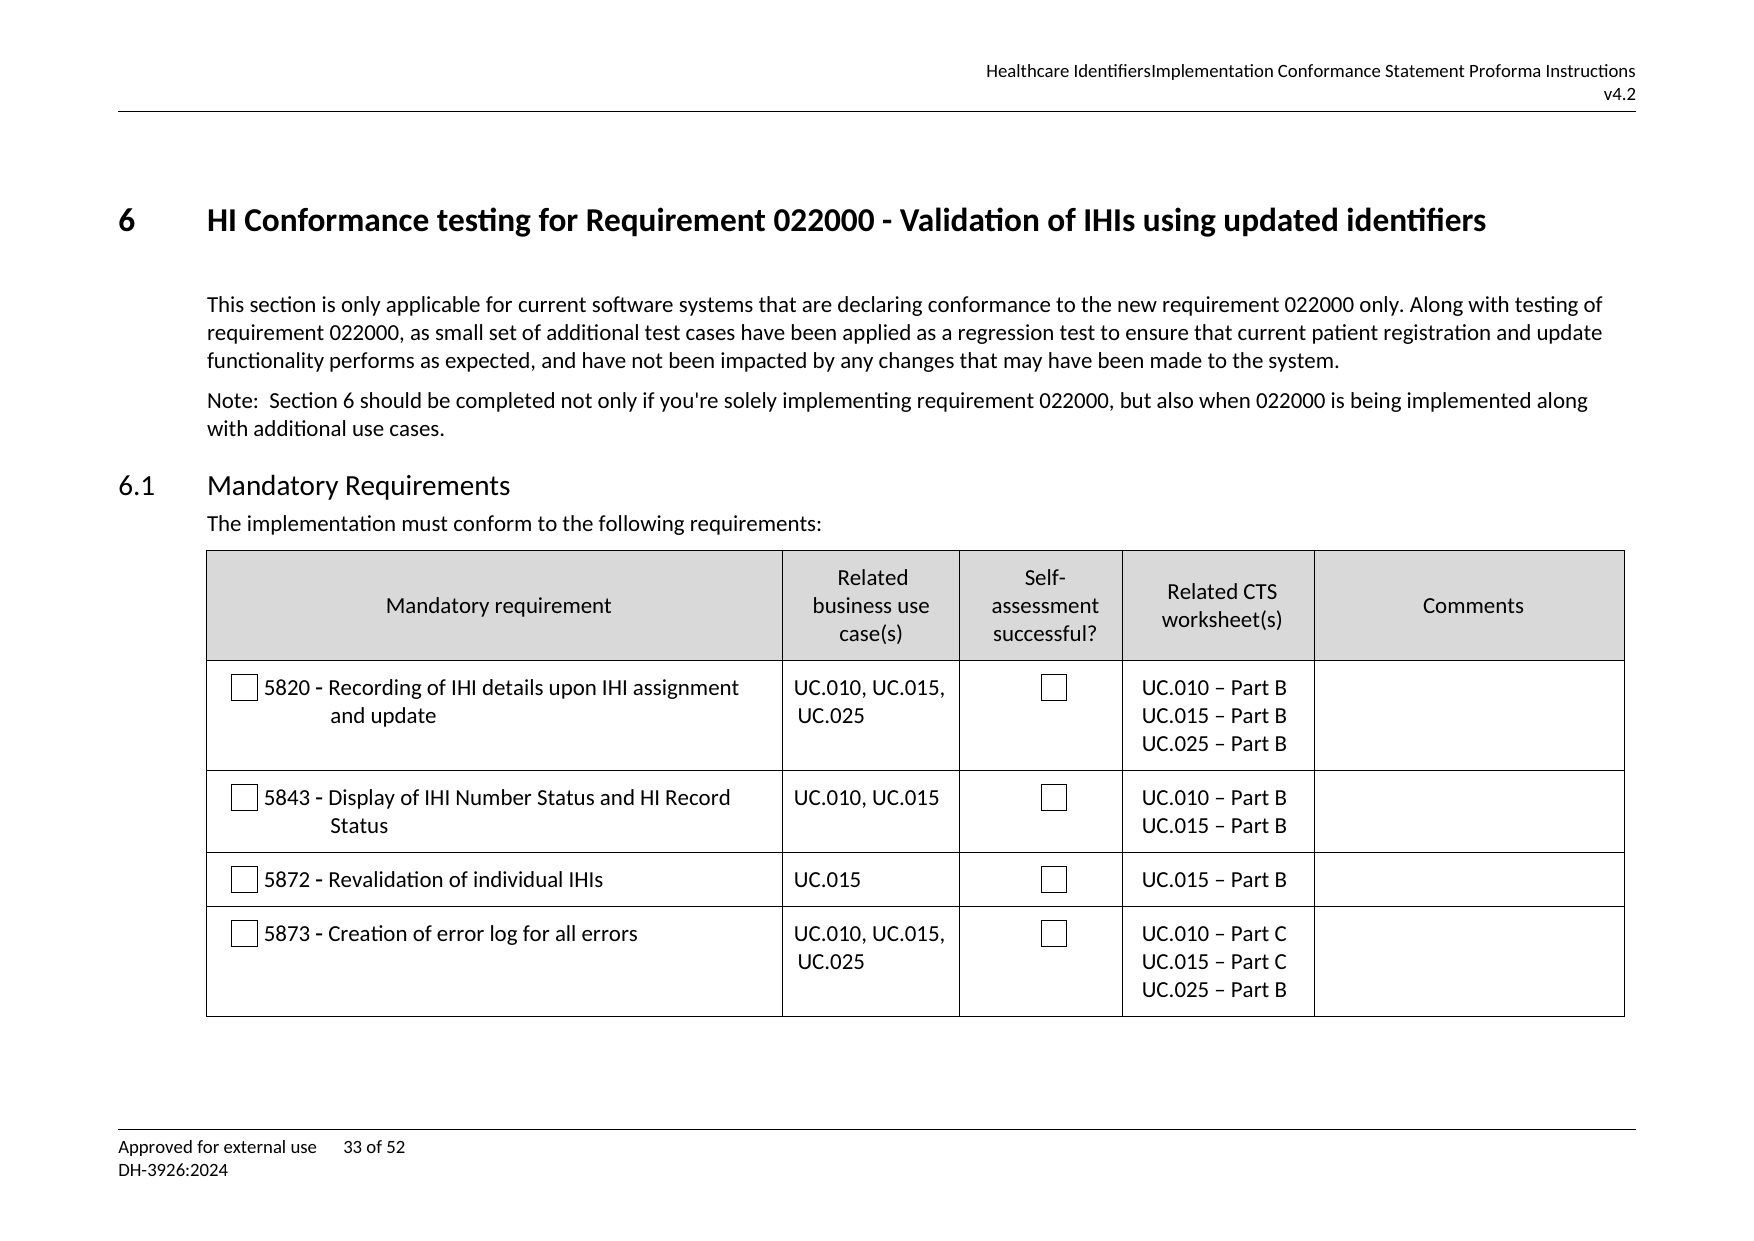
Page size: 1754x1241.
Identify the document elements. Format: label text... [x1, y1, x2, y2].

table_cell [1315, 853, 1624, 906]
table_cell 5843 Display of IHI Number Status and HI Record Status [207, 771, 782, 852]
text Note: Section 6 should be completed not only if you're solely implementing requirement 022000, but also when 022000 is being implemented along with additional use cases. [207, 386, 1636, 442]
table_cell [1315, 771, 1624, 852]
table_cell 5820 Recording of IHI details upon IHI assignment and update [207, 661, 782, 770]
table_cell [1315, 907, 1624, 1016]
table_cell [960, 661, 1122, 770]
table_cell [960, 771, 1122, 852]
subtitle Mandatory Requirements [118, 467, 1636, 503]
subtitle HI Conformance testing for Requirement 022000 - Validation of IHIs using updated identifiers [118, 199, 1636, 240]
table_cell UC.015 – Part B [1123, 853, 1314, 906]
table_cell UC.015 [783, 853, 959, 906]
table_header Comments [1315, 551, 1624, 660]
table_header Related business use case(s) [783, 551, 959, 660]
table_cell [1123, 907, 1314, 1016]
table_header Self-assessment successful? [960, 551, 1122, 660]
table_cell 5873 Creation of error log for all errors [207, 907, 782, 1016]
table_cell [960, 907, 1122, 1016]
table_header Mandatory requirement [207, 551, 782, 660]
table_cell UC.010, UC.015 [783, 771, 959, 852]
table_cell [1315, 661, 1624, 770]
table_cell UC.010 – Part B UC.015 – Part B [1123, 771, 1314, 852]
table_cell UC.010 – Part B UC.015 – Part B UC.025 – Part B [1123, 661, 1314, 770]
table_cell UC.010, UC.015, UC.025 [783, 661, 959, 770]
table_cell 5872 Revalidation of individual IHIs [207, 853, 782, 906]
text The implementation must conform to the following requirements: [207, 509, 1636, 537]
text This section is only applicable for current software systems that are declaring conformance to the new requirement 022000 only. Along with testing of requirement 022000, as small set of additional test cases have been applied as a regression test to ensure that current patient registration and update functionality performs as expected, and have not been impacted by any changes that may have been made to the system. [207, 290, 1636, 374]
table_header Related CTS worksheet(s) [1123, 551, 1314, 660]
table_cell UC.010, UC.015, UC.025 [783, 907, 959, 1016]
table_cell [960, 853, 1122, 906]
